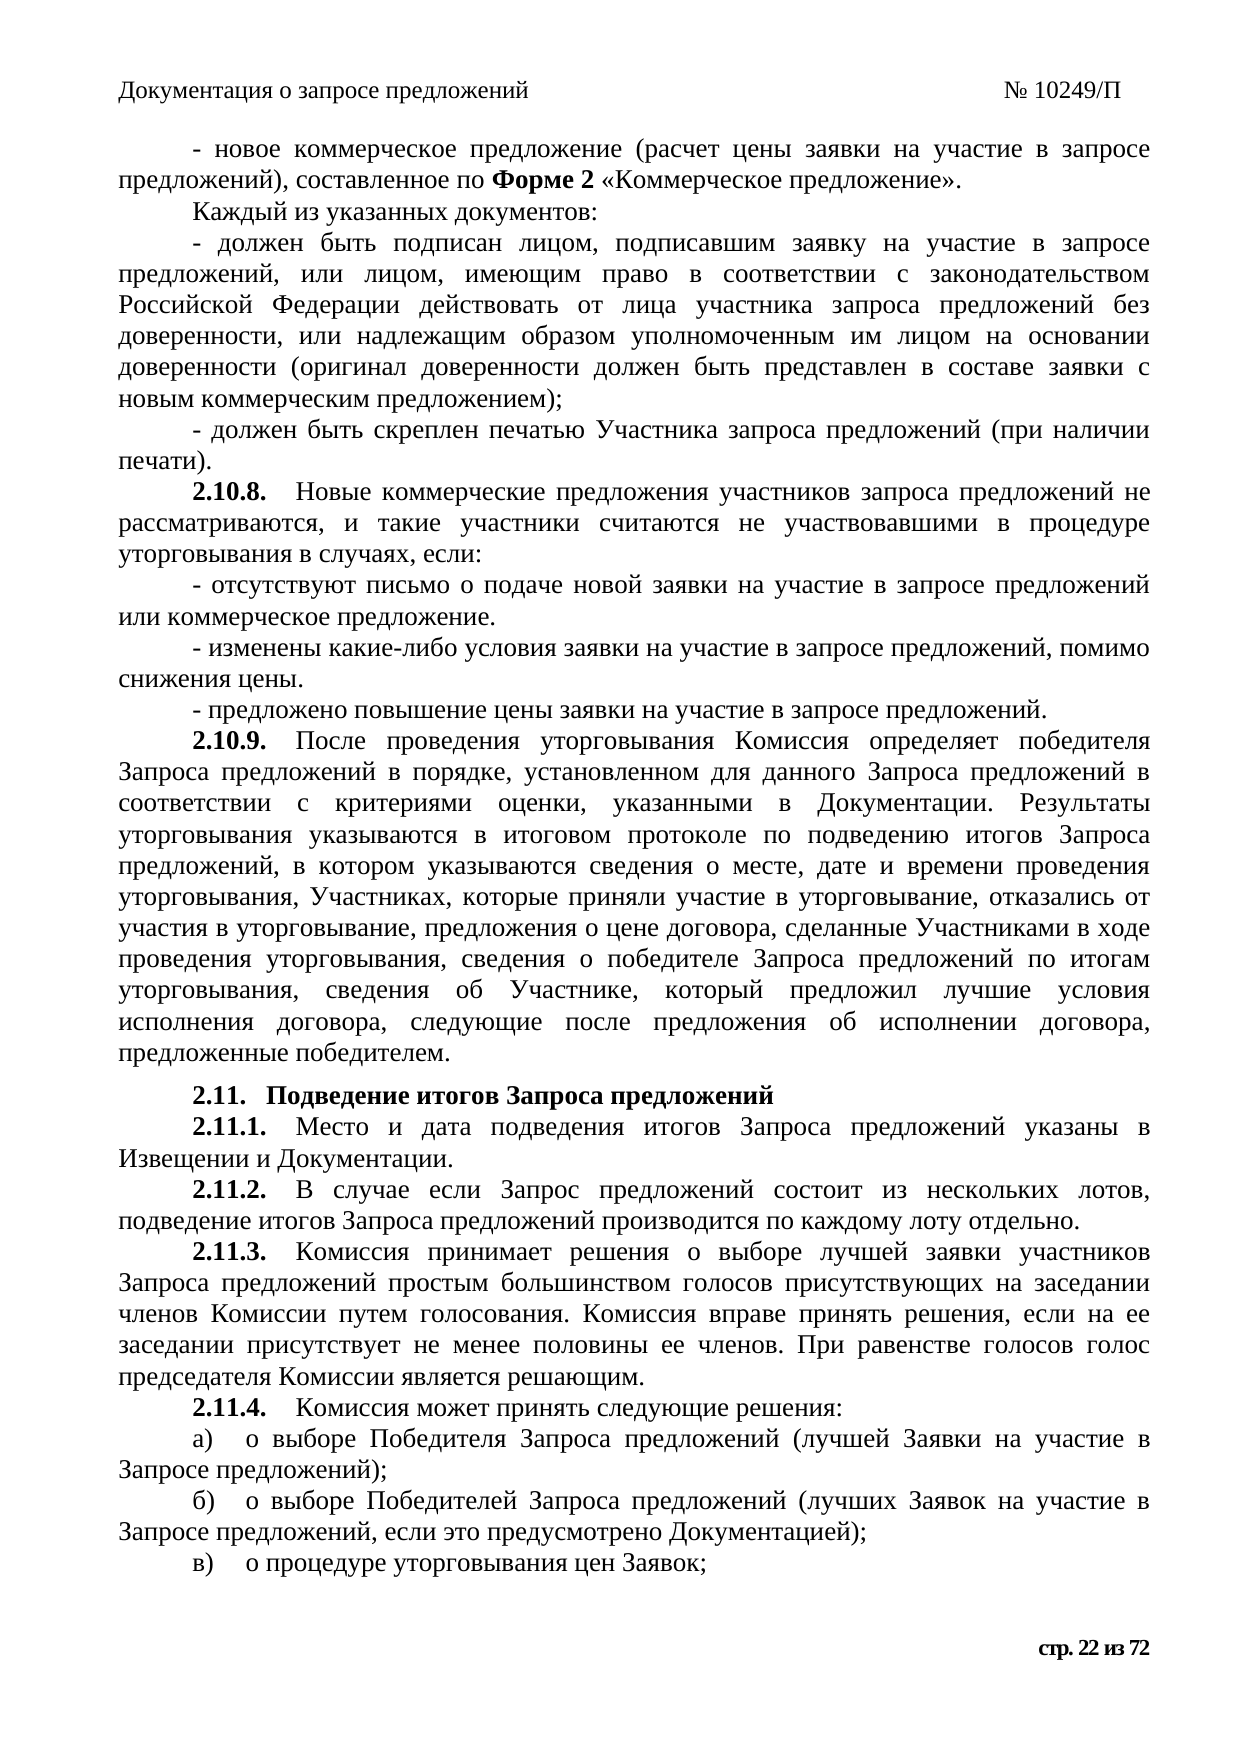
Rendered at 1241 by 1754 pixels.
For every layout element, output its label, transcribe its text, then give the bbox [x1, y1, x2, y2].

list Комиссия может принять следующие решения: [118, 1391, 1152, 1422]
list После проведения уторговывания Комиссия определяет победителя Запроса предложений в порядке, установленном для данного Запроса предложений в соответствии с критериями оценки, указанными в Документации. Результаты уторговывания указываются в итоговом протоколе по подведению итогов Запроса предложений, в котором указываются сведения о месте, дате и времени проведения уторговывания, Участниках, которые приняли участие в уторговывание, отказались от участия в уторговывание, предложения о цене договора, сделанные Участниками в ходе проведения уторговывания, сведения о победителе Запроса предложений по итогам уторговывания, сведения об Участнике, который предложил лучшие условия исполнения договора, следующие после предложения об исполнении договора, предложенные победителем. [118, 724, 1152, 1067]
list - новое коммерческое предложение (расчет цены заявки на участие в запросе предложений), составленное по Форме 2 «Коммерческое предложение». [118, 132, 1152, 195]
list - должен быть скреплен печатью Участника запроса предложений (при наличии печати). [118, 413, 1152, 475]
subtitle Подведение итогов Запроса предложений [118, 1079, 1152, 1111]
list о выборе Победителей Запроса предложений (лучших Заявок на участие в Запросе предложений, если это предусмотрено Документацией); [118, 1484, 1152, 1547]
list о выборе Победителя Запроса предложений (лучшей Заявки на участие в Запросе предложений); [118, 1422, 1152, 1484]
list - изменены какие-либо условия заявки на участие в запросе предложений, помимо снижения цены. [118, 631, 1152, 693]
list - предложено повышение цены заявки на участие в запросе предложений. [118, 693, 1152, 724]
list Каждый из указанных документов: [118, 195, 1152, 226]
list Новые коммерческие предложения участников запроса предложений не рассматриваются, и такие участники считаются не участвовавшими в процедуре уторговывания в случаях, если: [118, 475, 1152, 568]
list В случае если Запрос предложений состоит из нескольких лотов, подведение итогов Запроса предложений производится по каждому лоту отдельно. [118, 1173, 1152, 1235]
list - отсутствуют письмо о подаче новой заявки на участие в запросе предложений или коммерческое предложение. [118, 568, 1152, 631]
list о процедуре уторговывания цен Заявок; [118, 1547, 1152, 1578]
list Комиссия принимает решения о выборе лучшей заявки участников Запроса предложений простым большинством голосов присутствующих на заседании членов Комиссии путем голосования. Комиссия вправе принять решения, если на ее заседании присутствует не менее половины ее членов. При равенстве голосов голос председателя Комиссии является решающим. [118, 1235, 1152, 1391]
list - должен быть подписан лицом, подписавшим заявку на участие в запросе предложений, или лицом, имеющим право в соответствии с законодательством Российской Федерации действовать от лица участника запроса предложений без доверенности, или надлежащим образом уполномоченным им лицом на основании доверенности (оригинал доверенности должен быть представлен в составе заявки с новым коммерческим предложением); [118, 226, 1152, 413]
list Место и дата подведения итогов Запроса предложений указаны в Извещении и Документации. [118, 1111, 1152, 1173]
